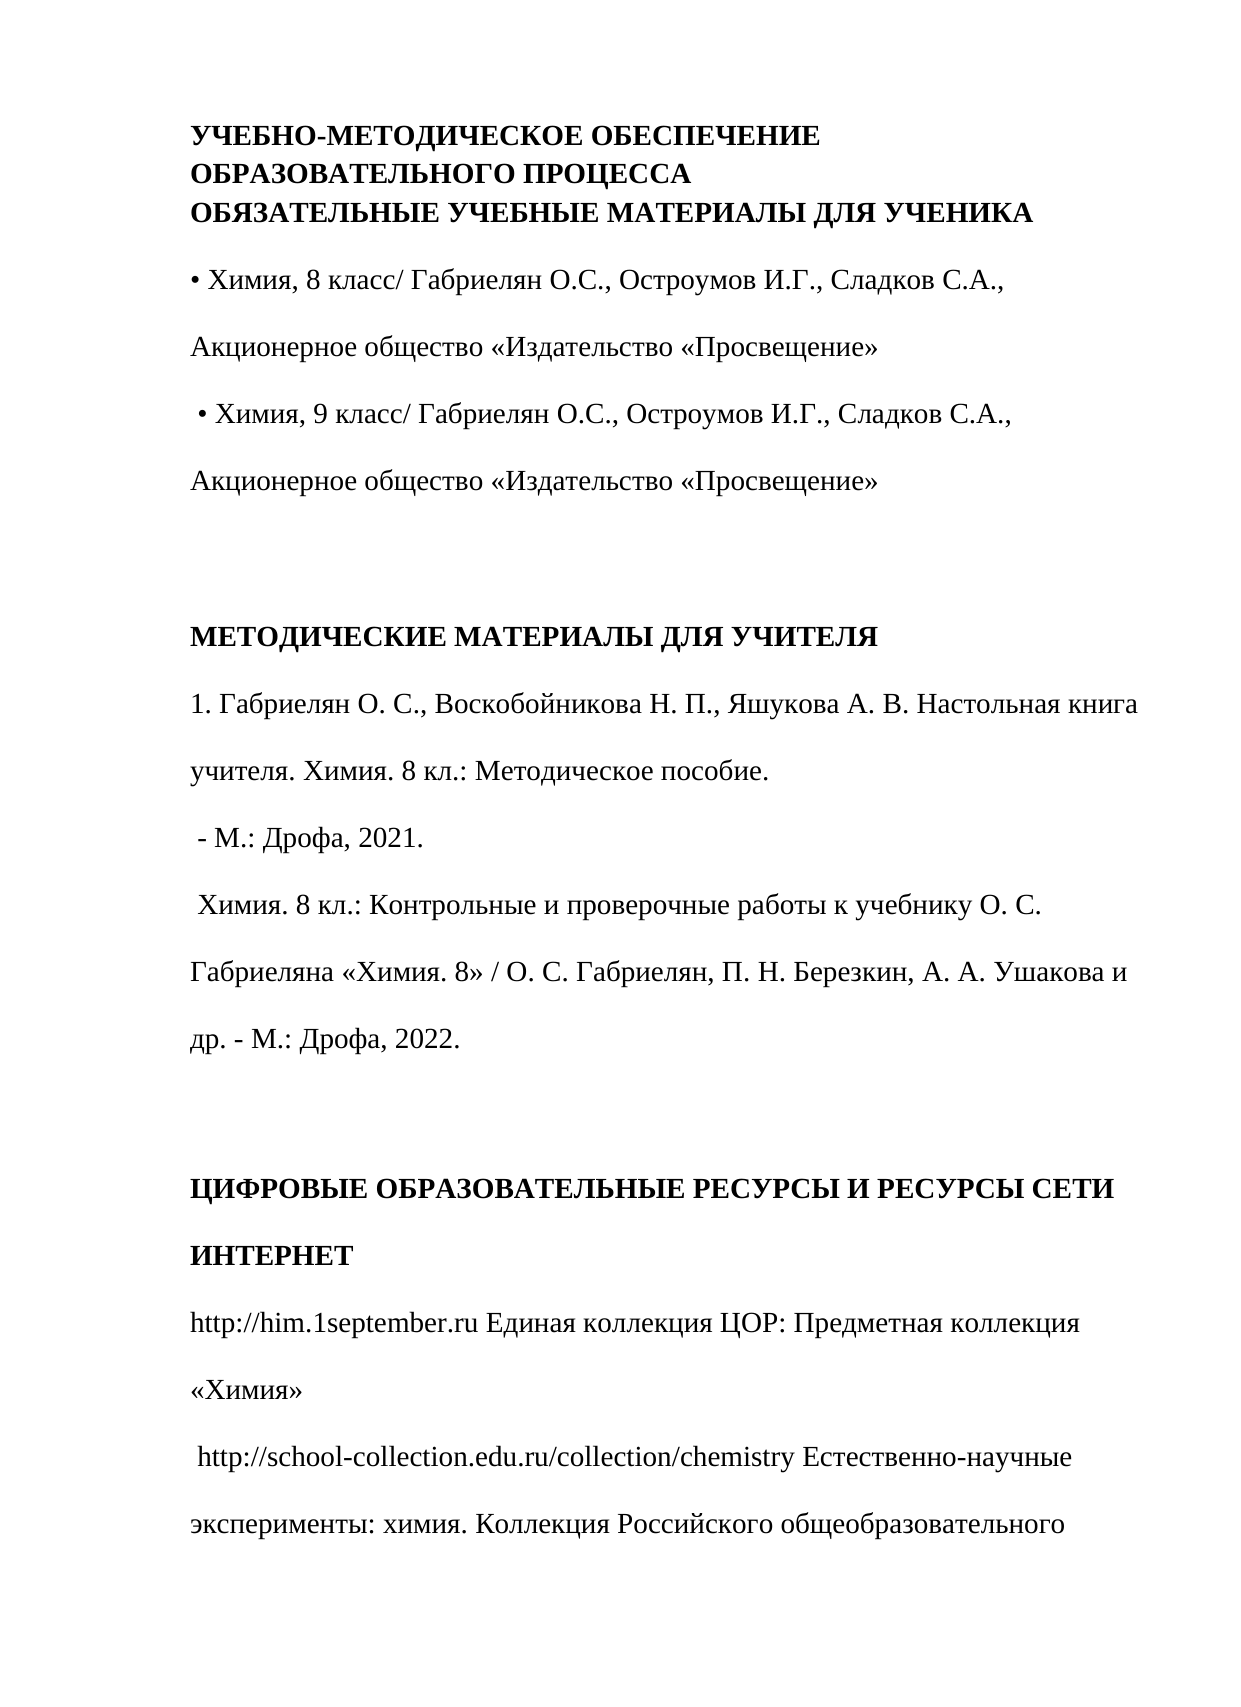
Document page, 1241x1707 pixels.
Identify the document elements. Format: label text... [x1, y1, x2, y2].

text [190, 1305, 1152, 1540]
text 1. Габриелян О. С., Воскобойникова Н. П., Яшукова А. В. Настольная книга учителя. Химия. 8 кл.: Методическое пособие. - М.: Дрофа, 2021. Химия. 8 кл.: Контрольные и проверочные работы к учебнику О. С. Габриеляна «Химия. 8» / О. С. Габриелян, П. Н. Березкин, А. А. Ушакова и др. - М.: Дрофа, 2022. [190, 686, 1152, 1111]
text ЦИФРОВЫЕ ОБРАЗОВАТЕЛЬНЫЕ РЕСУРСЫ И РЕСУРСЫ СЕТИ ИНТЕРНЕТ [190, 1171, 1152, 1272]
text • Химия, 8 класс/ Габриелян О.С., Остроумов И.Г., Сладков С.А., Акционерное общество «Издательство «Просвещение» • Химия, 9 класс/ Габриелян О.С., Остроумов И.Г., Сладков С.А., Акционерное общество «Издательство «Просвещение» [190, 262, 1152, 497]
text ОБЯЗАТЕЛЬНЫЕ УЧЕБНЫЕ МАТЕРИАЛЫ ДЛЯ УЧЕНИКА [190, 195, 1152, 229]
text УЧЕБНО-МЕТОДИЧЕСКОЕ ОБЕСПЕЧЕНИЕ ОБРАЗОВАТЕЛЬНОГО ПРОЦЕССА [190, 118, 1152, 190]
text МЕТОДИЧЕСКИЕ МАТЕРИАЛЫ ДЛЯ УЧИТЕЛЯ [190, 619, 1152, 652]
